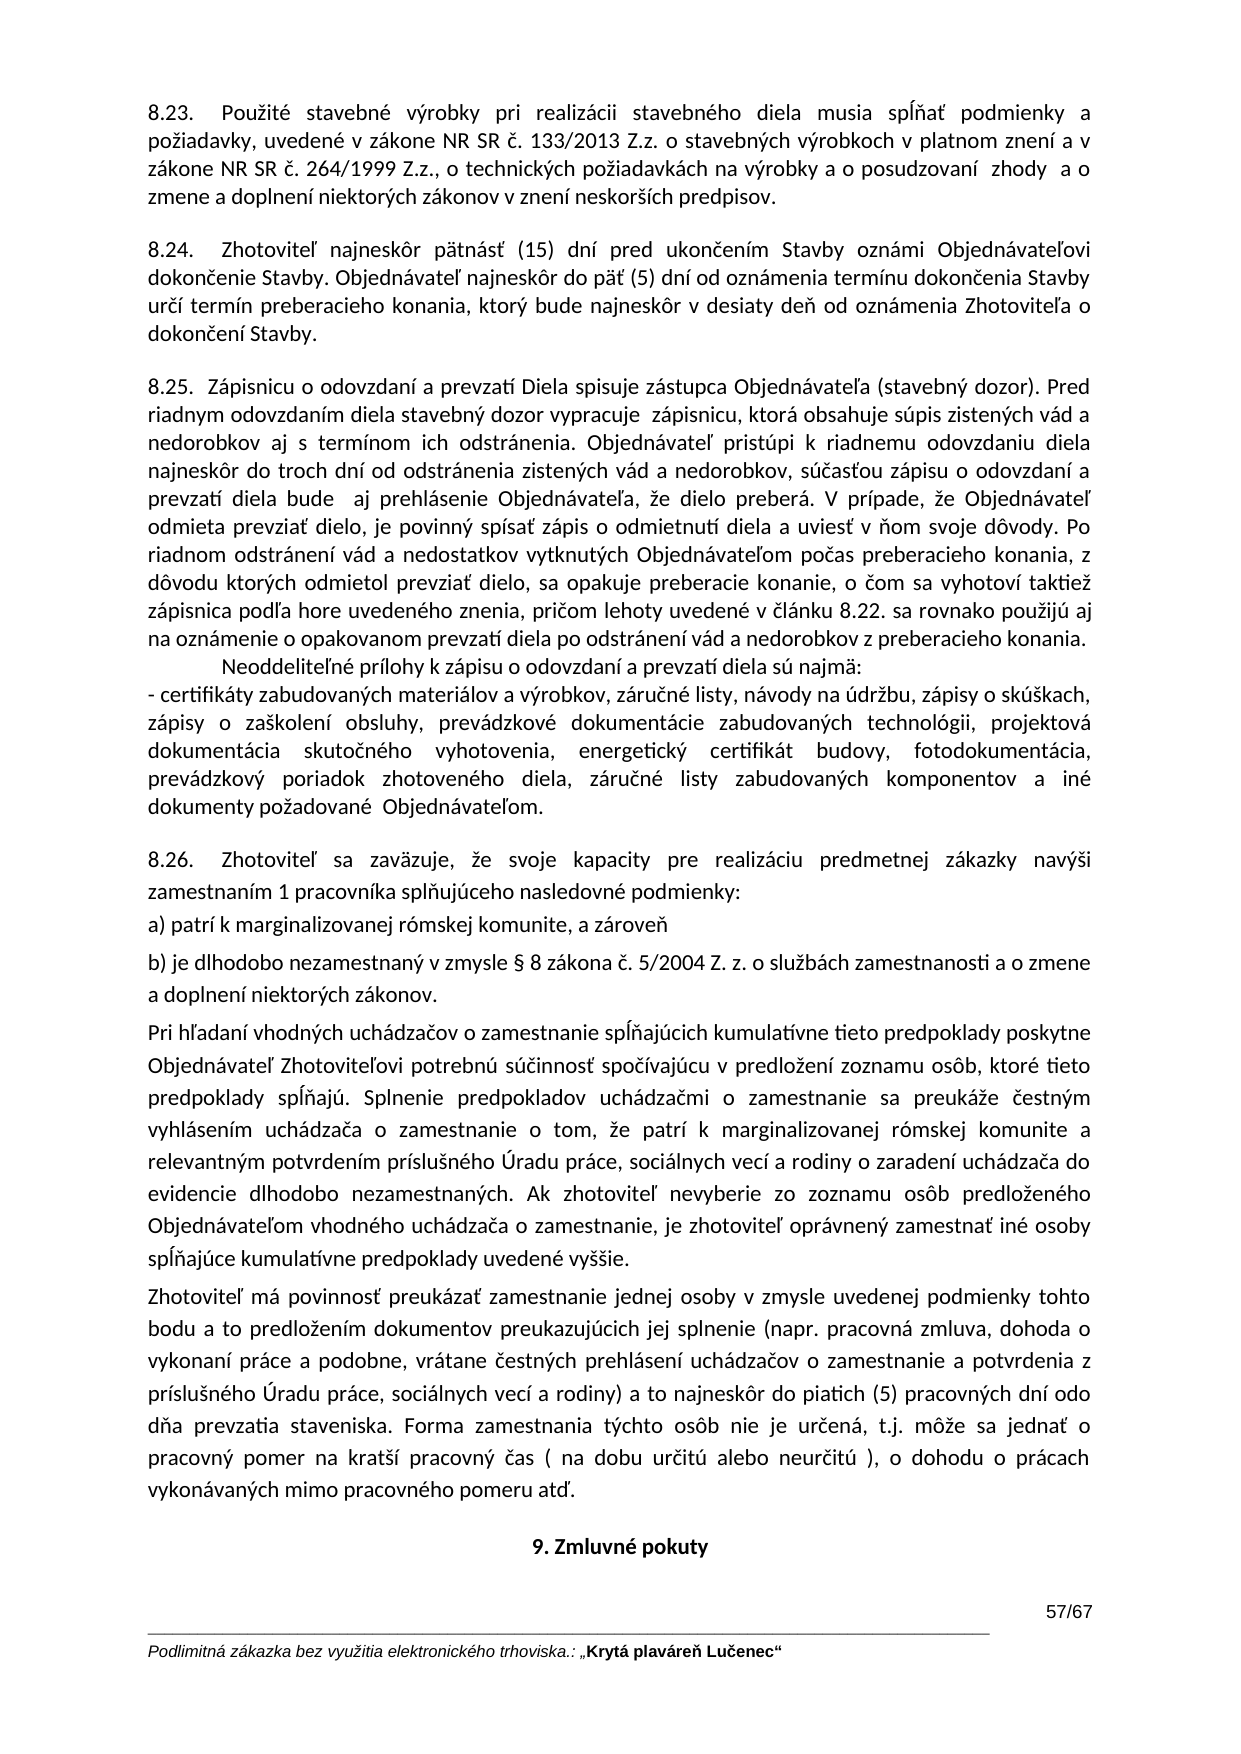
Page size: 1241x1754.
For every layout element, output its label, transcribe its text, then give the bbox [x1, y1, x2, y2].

text b) je dlhodobo nezamestnaný v zmysle § 8 zákona č. 5/2004 Z. z. o službách zamestnanosti a o zmene a doplnení niektorých zákonov. [148, 948, 1092, 1008]
text 8.25. Zápisnicu o odovzdaní a prevzatí Diela spisuje zástupca Objednávateľa (stavebný dozor). Pred riadnym odovzdaním diela stavebný dozor vypracuje zápisnicu, ktorá obsahuje súpis zistených vád a nedorobkov aj s termínom ich odstránenia. Objednávateľ pristúpi k riadnemu odovzdaniu diela najneskôr do troch dní od odstránenia zistených vád a nedorobkov, súčasťou zápisu o odovzdaní a prevzatí diela bude aj prehlásenie Objednávateľa, že dielo preberá. V prípade, že Objednávateľ odmieta prevziať dielo, je povinný spísať zápis o odmietnutí diela a uviesť v ňom svoje dôvody. Po riadnom odstránení vád a nedostatkov vytknutých Objednávateľom počas preberacieho konania, z dôvodu ktorých odmietol prevziať dielo, sa opakuje preberacie konanie, o čom sa vyhotoví taktiež zápisnica podľa hore uvedeného znenia, pričom lehoty uvedené v článku 8.22. sa rovnako použijú aj na oznámenie o opakovanom prevzatí diela po odstránení vád a nedorobkov z preberacieho konania. [148, 372, 1092, 652]
text 9. Zmluvné pokuty [148, 1532, 1092, 1561]
text Pri hľadaní vhodných uchádzačov o zamestnanie spĺňajúcich kumulatívne tieto predpoklady poskytne Objednávateľ Zhotoviteľovi potrebnú súčinnosť spočívajúcu v predložení zoznamu osôb, ktoré tieto predpoklady spĺňajú. Splnenie predpokladov uchádzačmi o zamestnanie sa preukáže čestným vyhlásením uchádzača o zamestnanie o tom, že patrí k marginalizovanej rómskej komunite a relevantným potvrdením príslušného Úradu práce, sociálnych vecí a rodiny o zaradení uchádzača do evidencie dlhodobo nezamestnaných. Ak zhotoviteľ nevyberie zo zoznamu osôb predloženého Objednávateľom vhodného uchádzača o zamestnanie, je zhotoviteľ oprávnený zamestnať iné osoby spĺňajúce kumulatívne predpoklady uvedené vyššie. [148, 1018, 1092, 1272]
text - certifikáty zabudovaných materiálov a výrobkov, záručné listy, návody na údržbu, zápisy o skúškach, zápisy o zaškolení obsluhy, prevádzkové dokumentácie zabudovaných technológii, projektová dokumentácia skutočného vyhotovenia, energetický certifikát budovy, fotodokumentácia, prevádzkový poriadok zhotoveného diela, záručné listy zabudovaných komponentov a iné dokumenty požadované Objednávateľom. [148, 680, 1092, 820]
text Zhotoviteľ má povinnosť preukázať zamestnanie jednej osoby v zmysle uvedenej podmienky tohto bodu a to predložením dokumentov preukazujúcich jej splnenie (napr. pracovná zmluva, dohoda o vykonaní práce a podobne, vrátane čestných prehlásení uchádzačov o zamestnanie a potvrdenia z príslušného Úradu práce, sociálnych vecí a rodiny) a to najneskôr do piatich (5) pracovných dní odo dňa prevzatia staveniska. Forma zamestnania týchto osôb nie je určená, t.j. môže sa jednať o pracovný pomer na kratší pracovný čas ( na dobu určitú alebo neurčitú ), o dohodu o prácach vykonávaných mimo pracovného pomeru atď. [148, 1282, 1092, 1503]
text Neoddeliteľné prílohy k zápisu o odovzdaní a prevzatí diela sú najmä: [148, 652, 1092, 680]
text 8.26. Zhotoviteľ sa zaväzuje, že svoje kapacity pre realizáciu predmetnej zákazky navýši zamestnaním 1 pracovníka splňujúceho nasledovné podmienky: [148, 845, 1092, 906]
text a) patrí k marginalizovanej rómskej komunite, a zároveň [148, 910, 1092, 938]
text 8.23. Použité stavebné výrobky pri realizácii stavebného diela musia spĺňať podmienky a požiadavky, uvedené v zákone NR SR č. 133/2013 Z.z. o stavebných výrobkoch v platnom znení a v zákone NR SR č. 264/1999 Z.z., o technických požiadavkách na výrobky a o posudzovaní zhody a o zmene a doplnení niektorých zákonov v znení neskorších predpisov. [148, 98, 1092, 210]
text 8.24. Zhotoviteľ najneskôr pätnásť (15) dní pred ukončením Stavby oznámi Objednávateľovi dokončenie Stavby. Objednávateľ najneskôr do päť (5) dní od oznámenia termínu dokončenia Stavby určí termín preberacieho konania, ktorý bude najneskôr v desiaty deň od oznámenia Zhotoviteľa o dokončení Stavby. [148, 235, 1092, 347]
